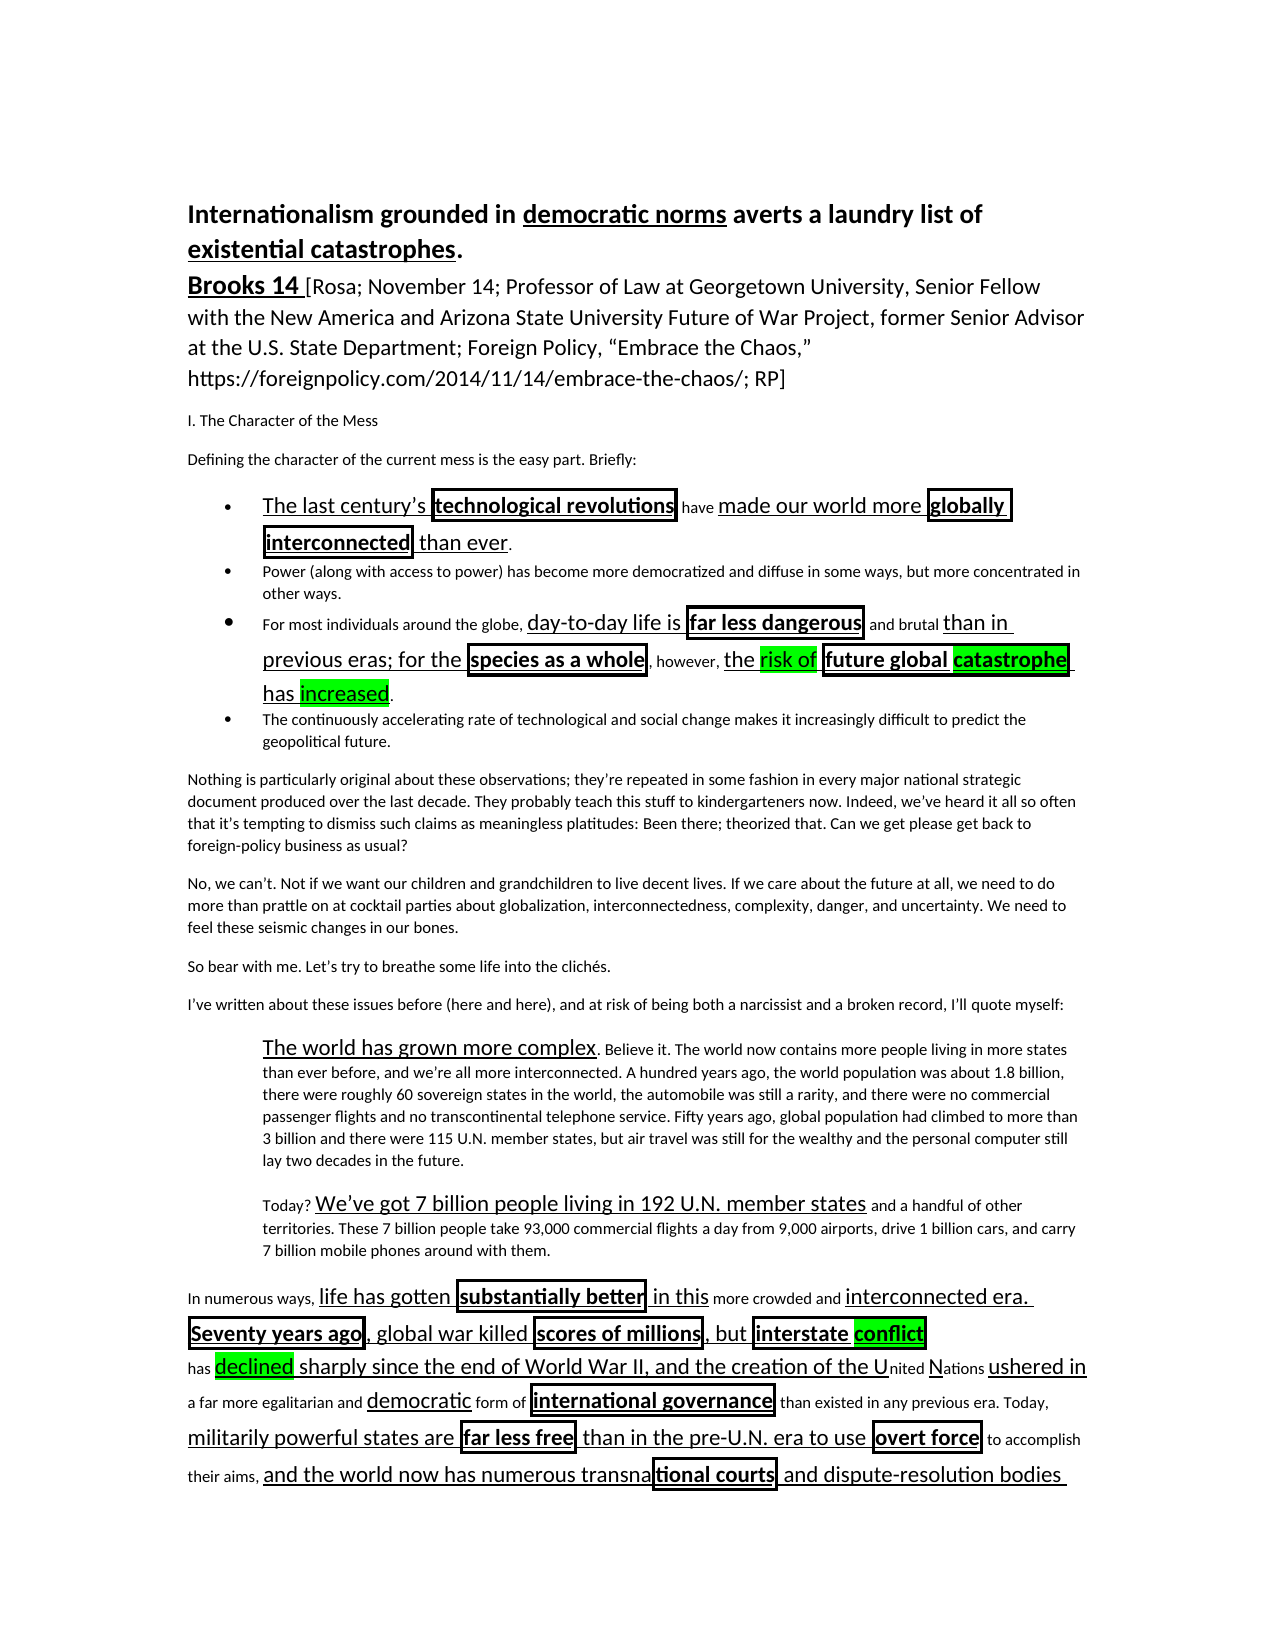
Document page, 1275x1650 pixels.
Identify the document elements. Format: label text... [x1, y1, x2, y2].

text I. The Character of the Mess [187, 411, 1087, 431]
text Nothing is particularly original about these observations; they’re repeated in some fashion in every major national strategic document produced over the last decade. They probably teach this stuff to kindergarteners now. Indeed, we’ve heard it all so often that it’s tempting to dismiss such claims as meaningless platitudes: Been there; theorized that. Can we get please get back to foreign-policy business as usual? [187, 769, 1087, 855]
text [187, 1279, 1087, 1491]
list The continuously accelerating rate of technological and social change makes it increasingly difficult to predict the geopolitical future. [225, 709, 1087, 751]
text No, we can’t. Not if we want our children and grandchildren to live decent lives. If we care about the future at all, we need to do more than prattle on at cocktail parties about globalization, interconnectedness, complexity, danger, and uncertainty. We need to feel these seismic changes in our bones. [187, 874, 1087, 938]
text The world has grown more complex. Believe it. The world now contains more people living in more states than ever before, and we’re all more interconnected. A hundred years ago, the world population was about 1.8 billion, there were roughly 60 sovereign states in the world, the automobile was still a rarity, and there were no commercial passenger flights and no transcontinental telephone service. Fifty years ago, global population had climbed to more than 3 billion and there were 115 U.N. member states, but air travel was still for the wealthy and the personal computer still lay two decades in the future. [262, 1033, 1087, 1170]
list For most individuals around the globe, day-to-day life is far less dangerous and brutal than in previous eras; for the species as a whole, however, the risk of future global catastrophe has increased. [225, 605, 1087, 707]
text Brooks 14 [Rosa; November 14; Professor of Law at Georgetown University, Senior Fellow with the New America and Arizona State University Future of War Project, former Senior Advisor at the U.S. State Department; Foreign Policy, “Embrace the Chaos,” https://foreignpolicy.com/2014/11/14/embrace-the-chaos/; RP] [187, 268, 1087, 392]
subtitle Internationalism grounded in democratic norms averts a laundry list of existential catastrophes. [187, 197, 1087, 266]
list The last century’s technological revolutions have made our world more globally interconnected than ever. [225, 488, 1087, 559]
text Today? We’ve got 7 billion people living in 192 U.N. member states and a handful of other territories. These 7 billion people take 93,000 commercial flights a day from 9,000 airports, drive 1 billion cars, and carry 7 billion mobile phones around with them. [262, 1189, 1087, 1260]
text Defining the character of the current mess is the easy part. Briefly: [187, 449, 1087, 469]
text So bear with me. Let’s try to breathe some life into the clichés. [187, 956, 1087, 976]
text I’ve written about these issues before (here and here), and at risk of being both a narcissist and a broken record, I’ll quote myself: [187, 994, 1087, 1015]
list Power (along with access to power) has become more democratized and diffuse in some ways, but more concentrated in other ways. [225, 562, 1087, 604]
